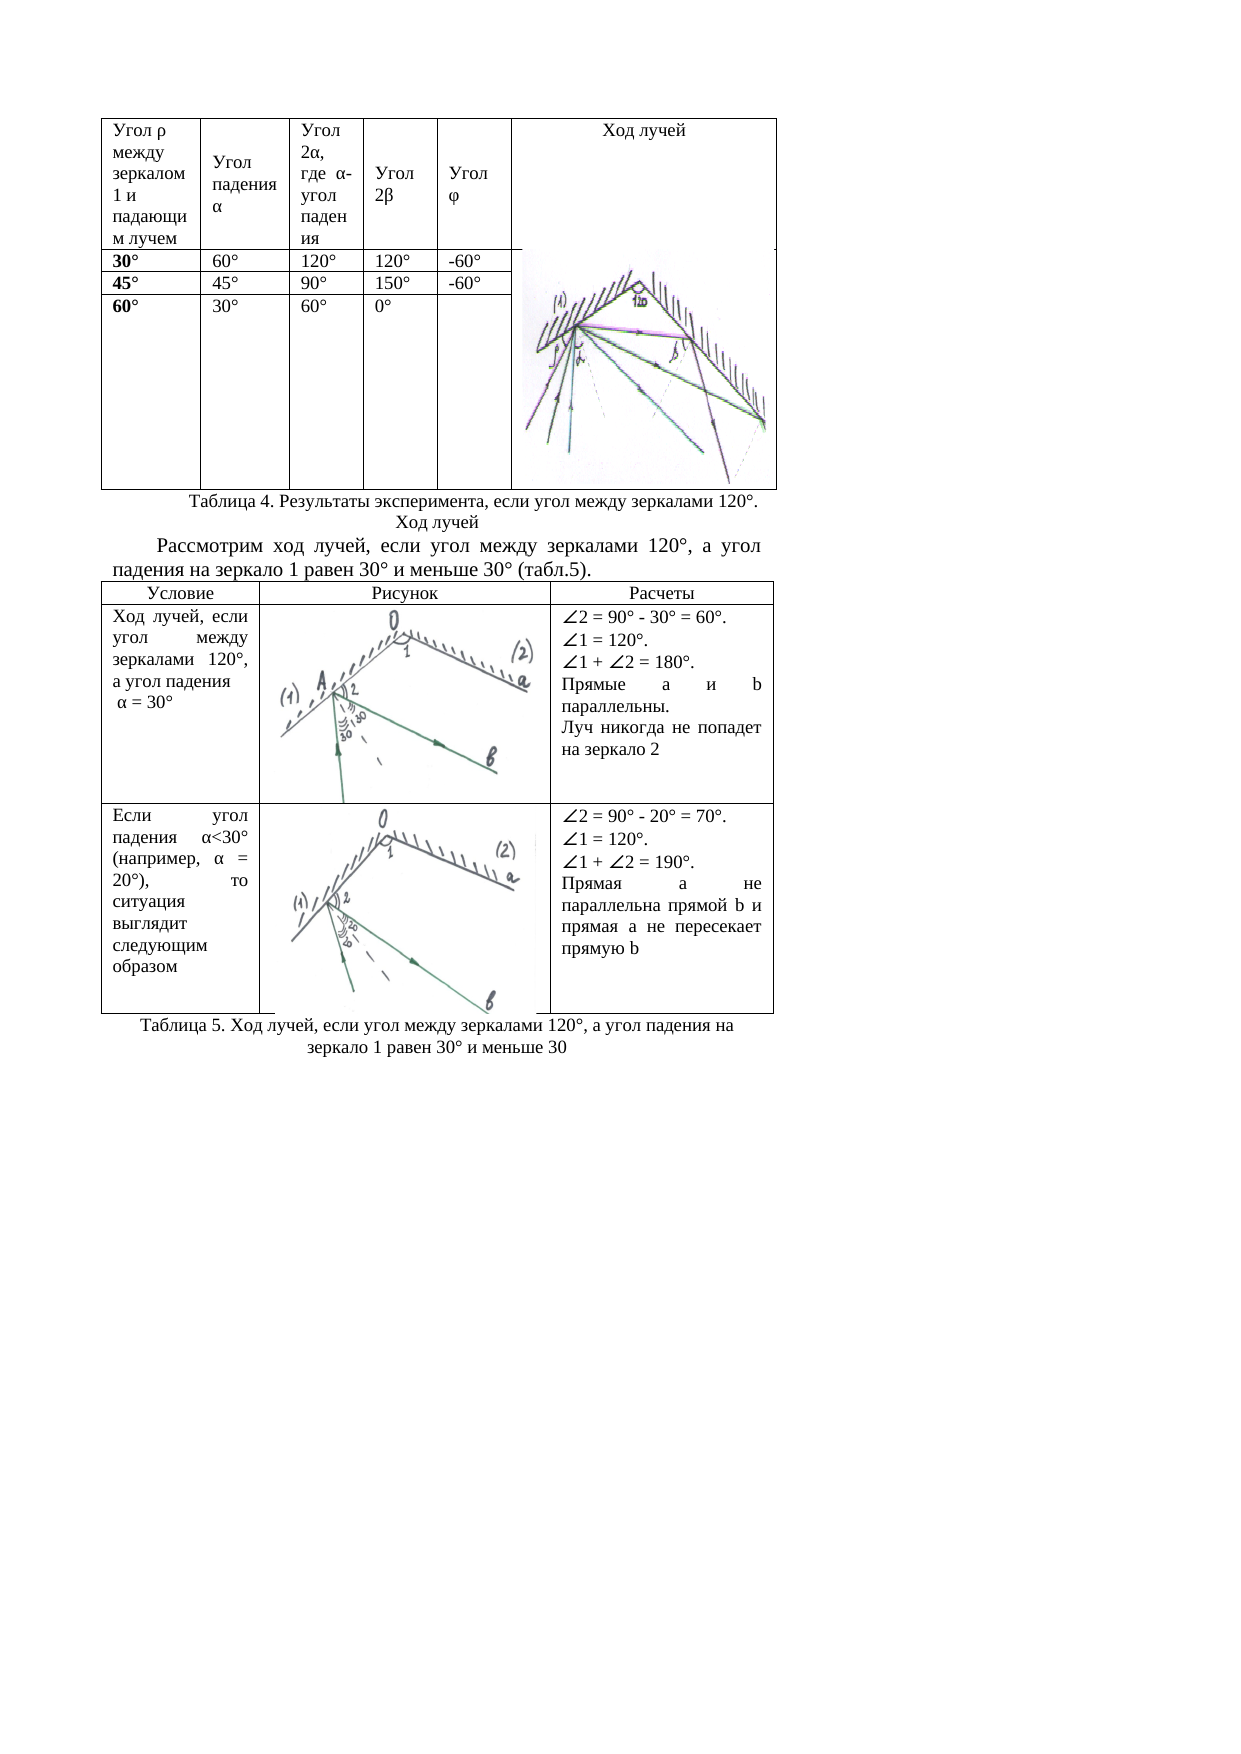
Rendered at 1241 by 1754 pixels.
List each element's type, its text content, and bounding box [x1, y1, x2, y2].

table_cell -60° [438, 250, 511, 271]
table_cell [260, 804, 275, 1013]
table_cell Ход лучей, если угол между зеркалами 120°, а угол падения α = 30° [102, 605, 259, 803]
table_header Ход лучей [512, 119, 776, 248]
table_cell ∠2 = 90° - 20° = 70°. ∠1 = 120°. ∠1 + ∠2 = 190°. Прямая a не параллельна прямой b и прямая a не пересекает прямую b [551, 804, 773, 1013]
table_header Угол φ [438, 119, 511, 248]
table_header Условие [102, 582, 259, 604]
table_cell 30° [201, 295, 289, 489]
table_cell 120° [290, 250, 363, 271]
table_cell 60° [201, 250, 289, 271]
table_cell 60° [102, 295, 200, 489]
table_cell 90° [290, 272, 363, 294]
table_cell ∠2 = 90° - 30° = 60°. ∠1 = 120°. ∠1 + ∠2 = 180°. Прямые a и b параллельны. Луч никогда не попадет на зеркало 2 [551, 605, 773, 803]
table_cell 60° [290, 295, 363, 489]
text Рассмотрим ход лучей, если угол между зеркалами 120°, а угол падения на зеркало 1 равен 30° и меньше 30° (табл.5). [112, 533, 762, 581]
table_cell [438, 295, 511, 489]
table_cell [537, 804, 550, 1013]
table_header Угол 2α, где α- угол падения [290, 119, 363, 248]
table_header Расчеты [551, 582, 773, 604]
table_cell [260, 605, 270, 803]
table_header Угол ρ между зеркалом 1 и падающим лучем [102, 119, 200, 248]
table_cell 45° [201, 272, 289, 294]
table_cell [540, 605, 550, 803]
table_cell [512, 250, 776, 489]
picture [275, 804, 537, 1014]
table_cell 0° [364, 295, 437, 489]
text Таблица 5. Ход лучей, если угол между зеркалами 120°, а угол падения на зеркало 1 равен 30° и меньше 30 [112, 1014, 762, 1057]
table_header Угол падения α [201, 119, 289, 248]
table_cell 120° [364, 250, 437, 271]
table_header Рисунок [260, 582, 550, 604]
table_cell Если угол падения α<30° (например, α = 20°), то ситуация выглядит следующим образом [102, 804, 259, 1013]
text Таблица 4. Результаты эксперимента, если угол между зеркалами 120°. Ход лучей [112, 490, 762, 533]
table_cell 45° [102, 272, 200, 294]
picture [270, 605, 540, 803]
table_cell -60° [438, 272, 511, 294]
table_header Угол 2β [364, 119, 437, 248]
table_cell 30° [102, 250, 200, 271]
table_cell 150° [364, 272, 437, 294]
picture [522, 249, 775, 484]
